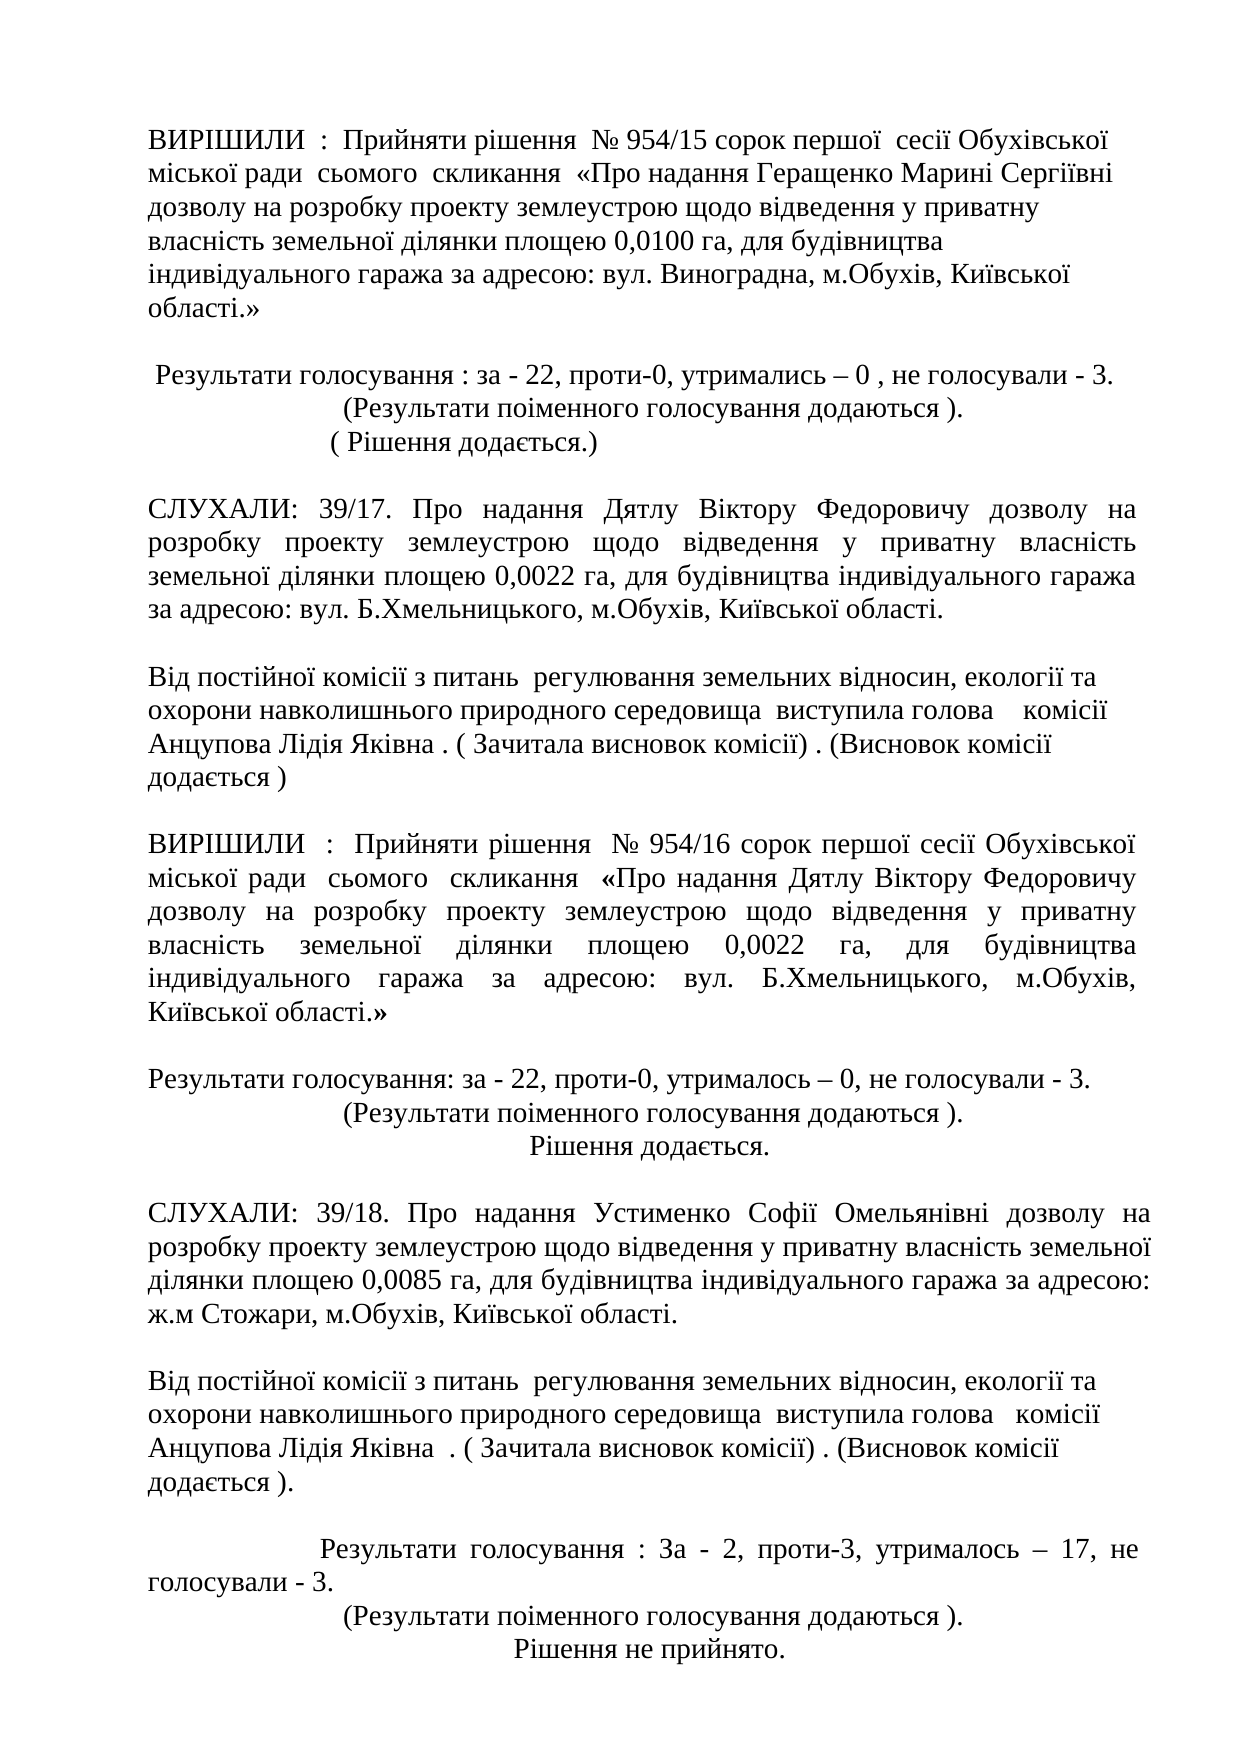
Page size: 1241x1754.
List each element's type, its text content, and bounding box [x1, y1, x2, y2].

text Результати голосування : за - 22, проти-0, утримались – 0 , не голосували - 3. [148, 357, 1152, 390]
subtitle (Результати поіменного голосування додаються ). [148, 1095, 1152, 1128]
text Результати голосування: за - 22, проти-0, утрималось – 0, не голосували - 3. [148, 1061, 1139, 1095]
subtitle (Результати поіменного голосування додаються ). [148, 1598, 1152, 1631]
text СЛУХАЛИ: 39/18. Про надання Устименко Софії Омельянівні дозволу на розробку проекту землеустрою щодо відведення у приватну власність земельної ділянки площею 0,0085 га, для будівництва індивідуального гаража за адресою: ж.м Стожари, м.Обухів, Київської області. [148, 1195, 1152, 1329]
subtitle ВИРІШИЛИ : Прийняти рішення № 954/15 сорок першої сесії Обухівської міської ради сьомого скликання «Про надання Геращенко Марині Сергіївні дозволу на розробку проекту землеустрою щодо відведення у приватну власність земельної ділянки площею 0,0100 га, для будівництва індивідуального гаража за адресою: вул. Виноградна, м.Обухів, Київської області.» [148, 122, 1152, 323]
subtitle Рішення не прийнято. [148, 1631, 1152, 1665]
text Від постійної комісії з питань регулювання земельних відносин, екології та охорони навколишнього природного середовища виступила голова комісії Анцупова Лідія Яківна . ( Зачитала висновок комісії) . (Висновок комісії додається ) [148, 659, 1152, 793]
subtitle (Результати поіменного голосування додаються ). [148, 390, 1152, 424]
text ( Рішення додається.) [148, 424, 1166, 457]
text СЛУХАЛИ: 39/17. Про надання Дятлу Віктору Федоровичу дозволу на розробку проекту землеустрою щодо відведення у приватну власність земельної ділянки площею 0,0022 га, для будівництва індивідуального гаража за адресою: вул. Б.Хмельницького, м.Обухів, Київської області. [148, 491, 1137, 625]
text ВИРІШИЛИ : Прийняти рішення № 954/16 сорок першої сесії Обухівської міської ради сьомого скликання «Про надання Дятлу Віктору Федоровичу дозволу на розробку проекту землеустрою щодо відведення у приватну власність земельної ділянки площею 0,0022 га, для будівництва індивідуального гаража за адресою: вул. Б.Хмельницького, м.Обухів, Київської області.» [148, 826, 1137, 1028]
subtitle Рішення додається. [148, 1128, 1152, 1162]
text Результати голосування : За - 2, проти-3, утрималось – 17, не голосували - 3. [148, 1531, 1139, 1598]
